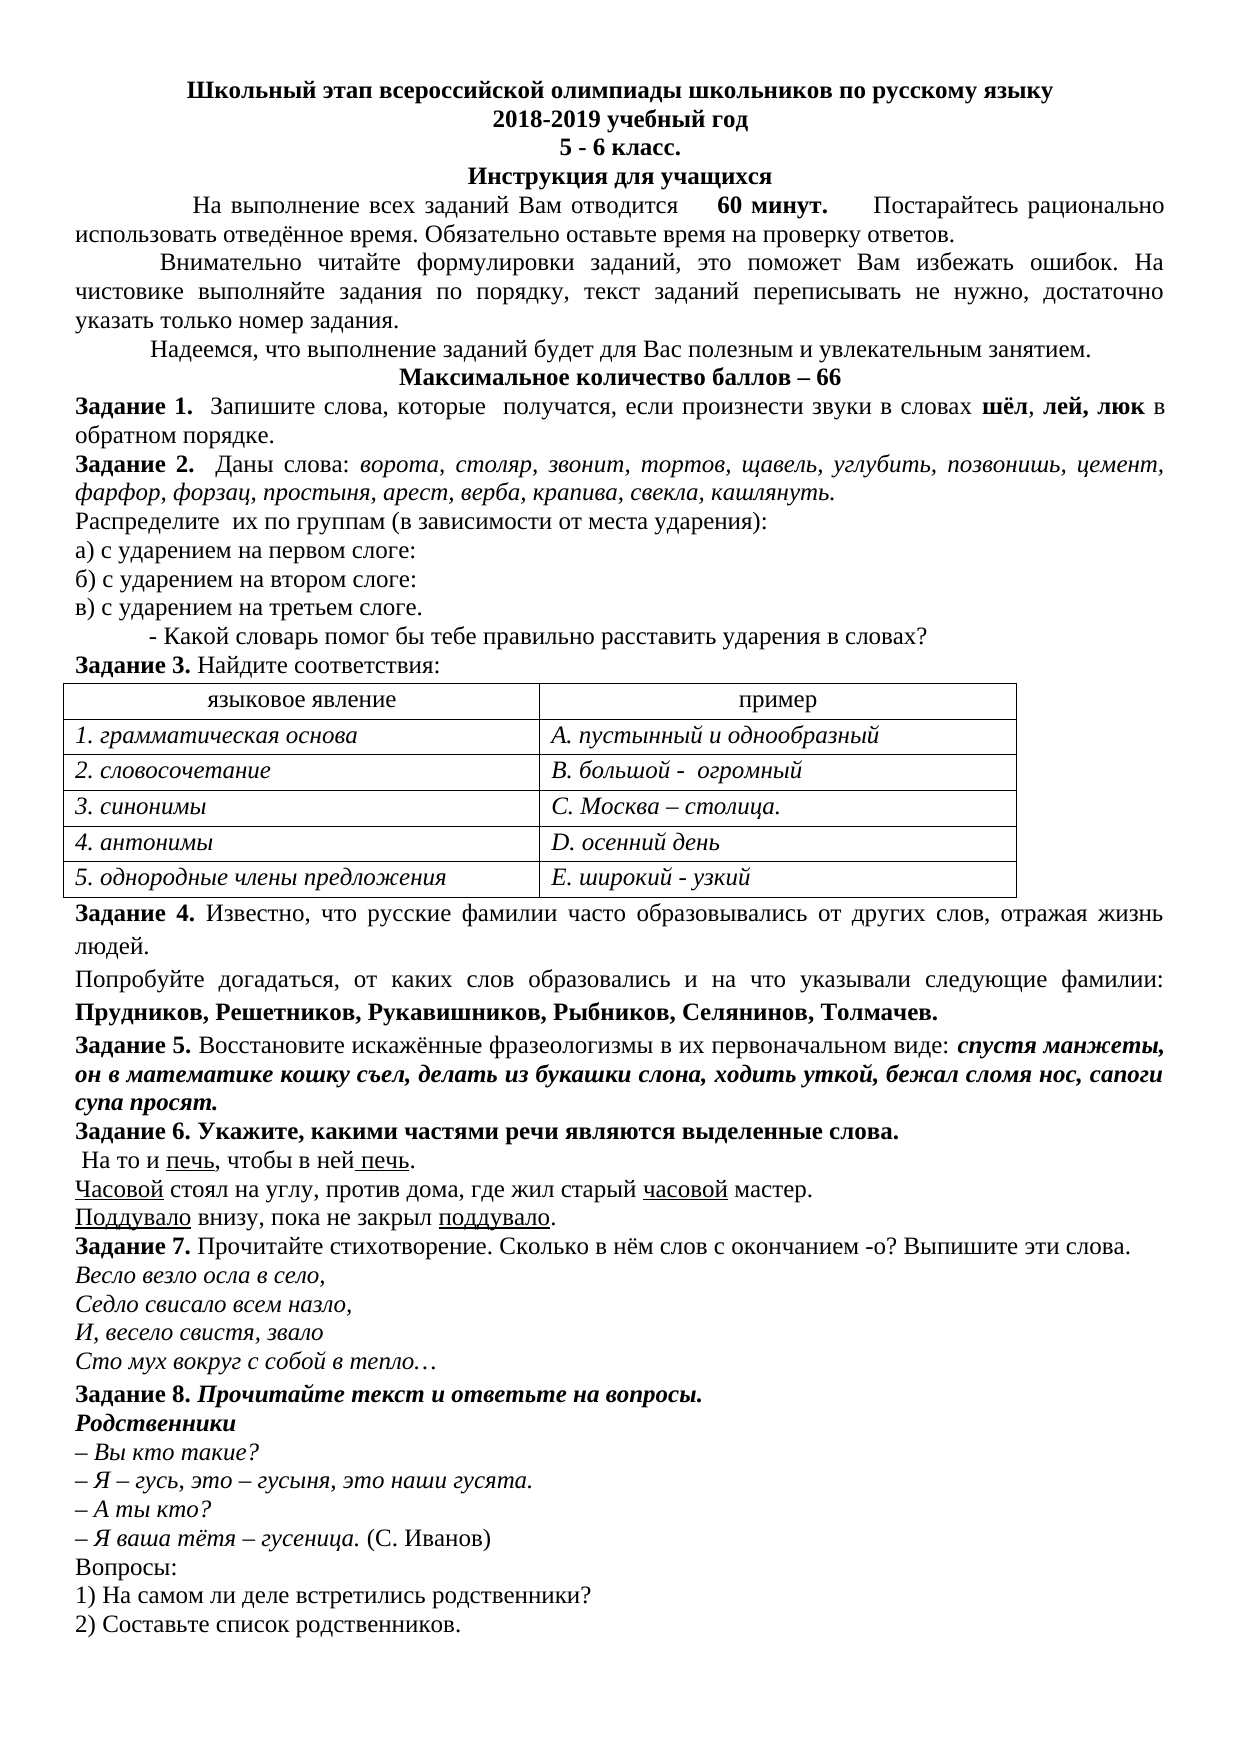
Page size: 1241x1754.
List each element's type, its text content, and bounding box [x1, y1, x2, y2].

text Попробуйте догадаться, от каких слов образовались и на что указывали следующие фамилии: Прудников, Решетников, Рукавишников, Рыбников, Селянинов, Толмачев. [75, 964, 1165, 1026]
text Максимальное количество баллов – 66 [75, 362, 1165, 391]
text Задание 5. Восстановите искажённые фразеологизмы в их первоначальном виде: спустя манжеты, он в математике кошку съел, делать из букашки слона, ходить уткой, бежал сломя нос, сапоги супа просят. [75, 1030, 1165, 1116]
text И, весело свистя, звало [75, 1317, 1165, 1346]
text Надеемся, что выполнение заданий будет для Вас полезным и увлекательным занятием. [75, 334, 1165, 362]
text Вопросы: [75, 1552, 1165, 1580]
text Внимательно читайте формулировки заданий, это поможет Вам избежать ошибок. На чистовике выполняйте задания по порядку, текст заданий переписывать не нужно, достаточно указать только номер задания. [75, 247, 1165, 334]
text 5 - 6 класс. [75, 132, 1165, 161]
text Весло везло осла в село, [75, 1260, 1165, 1289]
text 1) На самом ли деле встретились родственники? [75, 1580, 1165, 1609]
text На выполнение всех заданий Вам отводится 60 минут. Постарайтесь рационально использовать отведённое время. Обязательно оставьте время на проверку ответов. [75, 190, 1165, 247]
text – Я ваша тётя – гусеница. (С. Иванов) [75, 1523, 1165, 1552]
table_cell 5. однородные члены предложения [64, 862, 539, 897]
text – Вы кто такие? [75, 1437, 1165, 1465]
table_cell А. пустынный и однообразный [540, 720, 1016, 754]
table_cell C. Москва – столица. [540, 791, 1016, 826]
text Задание 2. Даны слова: ворота, столяр, звонит, тортов, щавель, углубить, позвонишь, цемент, фарфор, форзац, простыня, арест, верба, крапива, свекла, кашлянуть. [75, 449, 1165, 506]
text – Я – гусь, это – гусыня, это наши гусята. [75, 1465, 1165, 1494]
text Инструкция для учащихся [75, 161, 1165, 190]
table_cell 1. грамматическая основа [64, 720, 539, 754]
table_cell E. широкий - узкий [540, 862, 1016, 897]
text 2018-2019 учебный год [75, 104, 1165, 132]
text Задание 7. Прочитайте стихотворение. Сколько в нём слов с окончанием -о? Выпишите эти слова. [75, 1231, 1165, 1260]
text На то и печь, чтобы в ней печь. [75, 1145, 1165, 1174]
text Распределите их по группам (в зависимости от места ударения): [75, 506, 1165, 535]
text Задание 8. Прочитайте текст и ответьте на вопросы. [75, 1379, 1165, 1408]
text - Какой словарь помог бы тебе правильно расставить ударения в словах? [75, 621, 1165, 650]
text в) с ударением на третьем слоге. [75, 592, 1165, 621]
text – А ты кто? [75, 1494, 1165, 1523]
text Седло свисало всем назло, [75, 1289, 1165, 1317]
table_cell 3. синонимы [64, 791, 539, 826]
text Часовой стоял на углу, против дома, где жил старый часовой мастер. [75, 1174, 1165, 1202]
table_cell B. большой - огромный [540, 755, 1016, 790]
text Задание 3. Найдите соответствия: [75, 650, 1165, 679]
table_cell 4. антонимы [64, 827, 539, 861]
text Задание 6. Укажите, какими частями речи являются выделенные слова. [75, 1116, 1165, 1145]
text Задание 4. Известно, что русские фамилии часто образовывались от других слов, отражая жизнь людей. [75, 898, 1165, 959]
table_header пример [540, 684, 1016, 719]
table_cell D. осенний день [540, 827, 1016, 861]
text 2) Составьте список родственников. [75, 1609, 1165, 1638]
text Родственники [75, 1408, 1165, 1437]
table_cell 2. словосочетание [64, 755, 539, 790]
table_header языковое явление [64, 684, 539, 719]
text б) с ударением на втором слоге: [75, 564, 1165, 592]
text Сто мух вокруг с собой в тепло… [75, 1346, 1165, 1375]
text Задание 1. Запишите слова, которые получатся, если произнести звуки в словах шёл, лей, люк в обратном порядке. [75, 391, 1165, 449]
text Поддувало внизу, пока не закрыл поддувало. [75, 1202, 1165, 1231]
text а) с ударением на первом слоге: [75, 535, 1165, 564]
text Школьный этап всероссийской олимпиады школьников по русскому языку [75, 75, 1165, 104]
